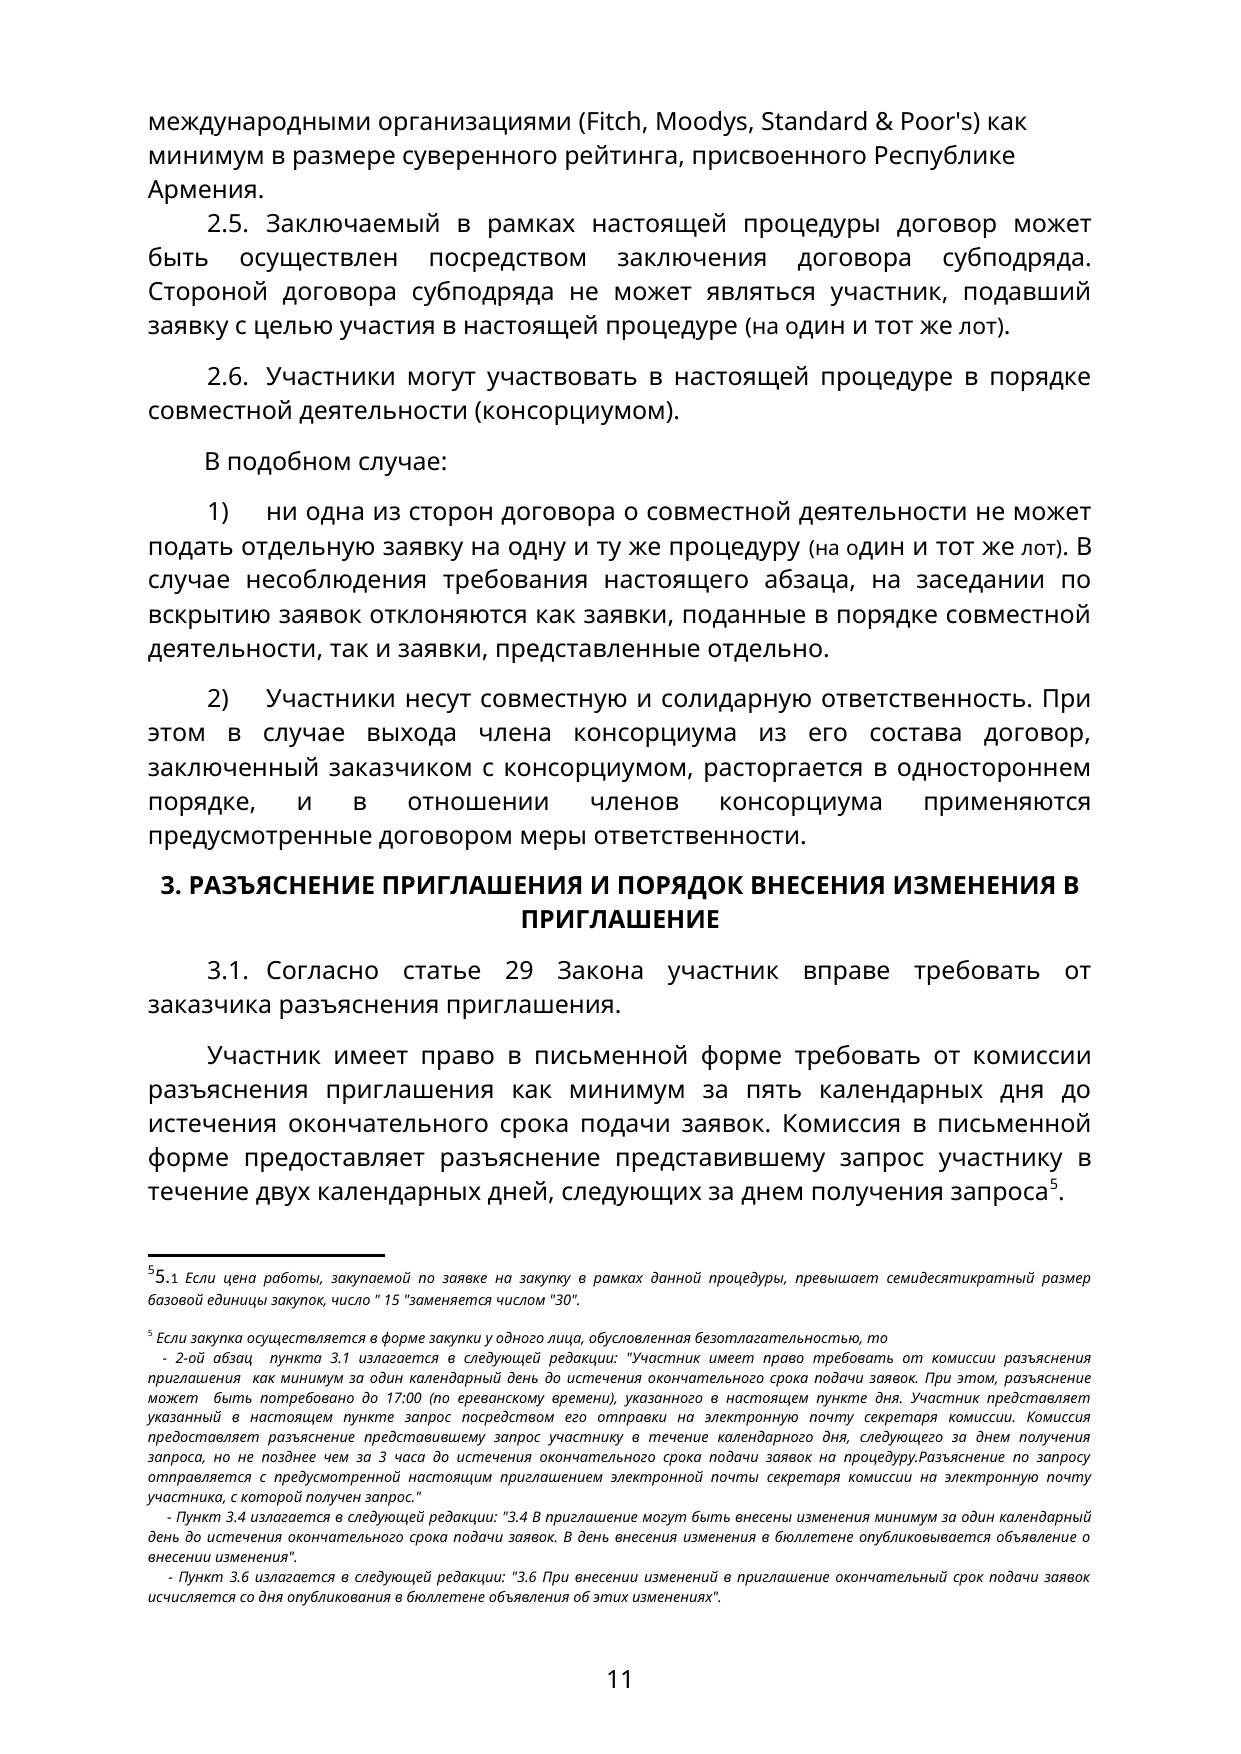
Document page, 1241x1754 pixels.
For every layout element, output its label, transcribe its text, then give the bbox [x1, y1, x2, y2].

text 3. РАЗЪЯСНЕНИЕ ПРИГЛАШЕНИЯ И ПОРЯДОК ВНЕСЕНИЯ ИЗМЕНЕНИЯ В ПРИГЛАШЕНИЕ [148, 868, 1092, 936]
text 2.5. Заключаемый в рамках настоящей процедуры договор может быть осуществлен посредством заключения договора субподряда. Стороной договора субподряда не может являться участник, подавший заявку с целью участия в настоящей процедуре (на один и тот же лот). [148, 206, 1092, 342]
text Участник имеет право в письменной форме требовать от комиссии разъяснения приглашения как минимум за пять календарных дня до истечения окончательного срока подачи заявок. Комиссия в письменной форме предоставляет разъяснение представившему запрос участнику в течение двух календарных дней, следующих за днем получения запроса5. [148, 1038, 1092, 1208]
text В подобном случае: [148, 443, 1092, 477]
text 1) ни одна из сторон договора о совместной деятельности не может подать отдельную заявку на одну и ту же процедуру (на один и тот же лот). В случае несоблюдения требования настоящего абзаца, на заседании по вскрытию заявок отклоняются как заявки, поданные в порядке совместной деятельности, так и заявки, представленные отдельно. [148, 494, 1092, 664]
text 2) Участники несут совместную и солидарную ответственность. При этом в случае выхода члена консорциума из его состава договор, заключенный заказчиком с консорциумом, расторгается в одностороннем порядке, и в отношении членов консорциума применяются предусмотренные договором меры ответственности. [148, 681, 1092, 851]
text 3.1. Согласно статье 29 Закона участник вправе требовать от заказчика разъяснения приглашения. [148, 953, 1092, 1021]
text 2.6. Участники могут участвовать в настоящей процедуре в порядке совместной деятельности (консорциумом). [148, 358, 1092, 427]
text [148, 103, 1092, 206]
